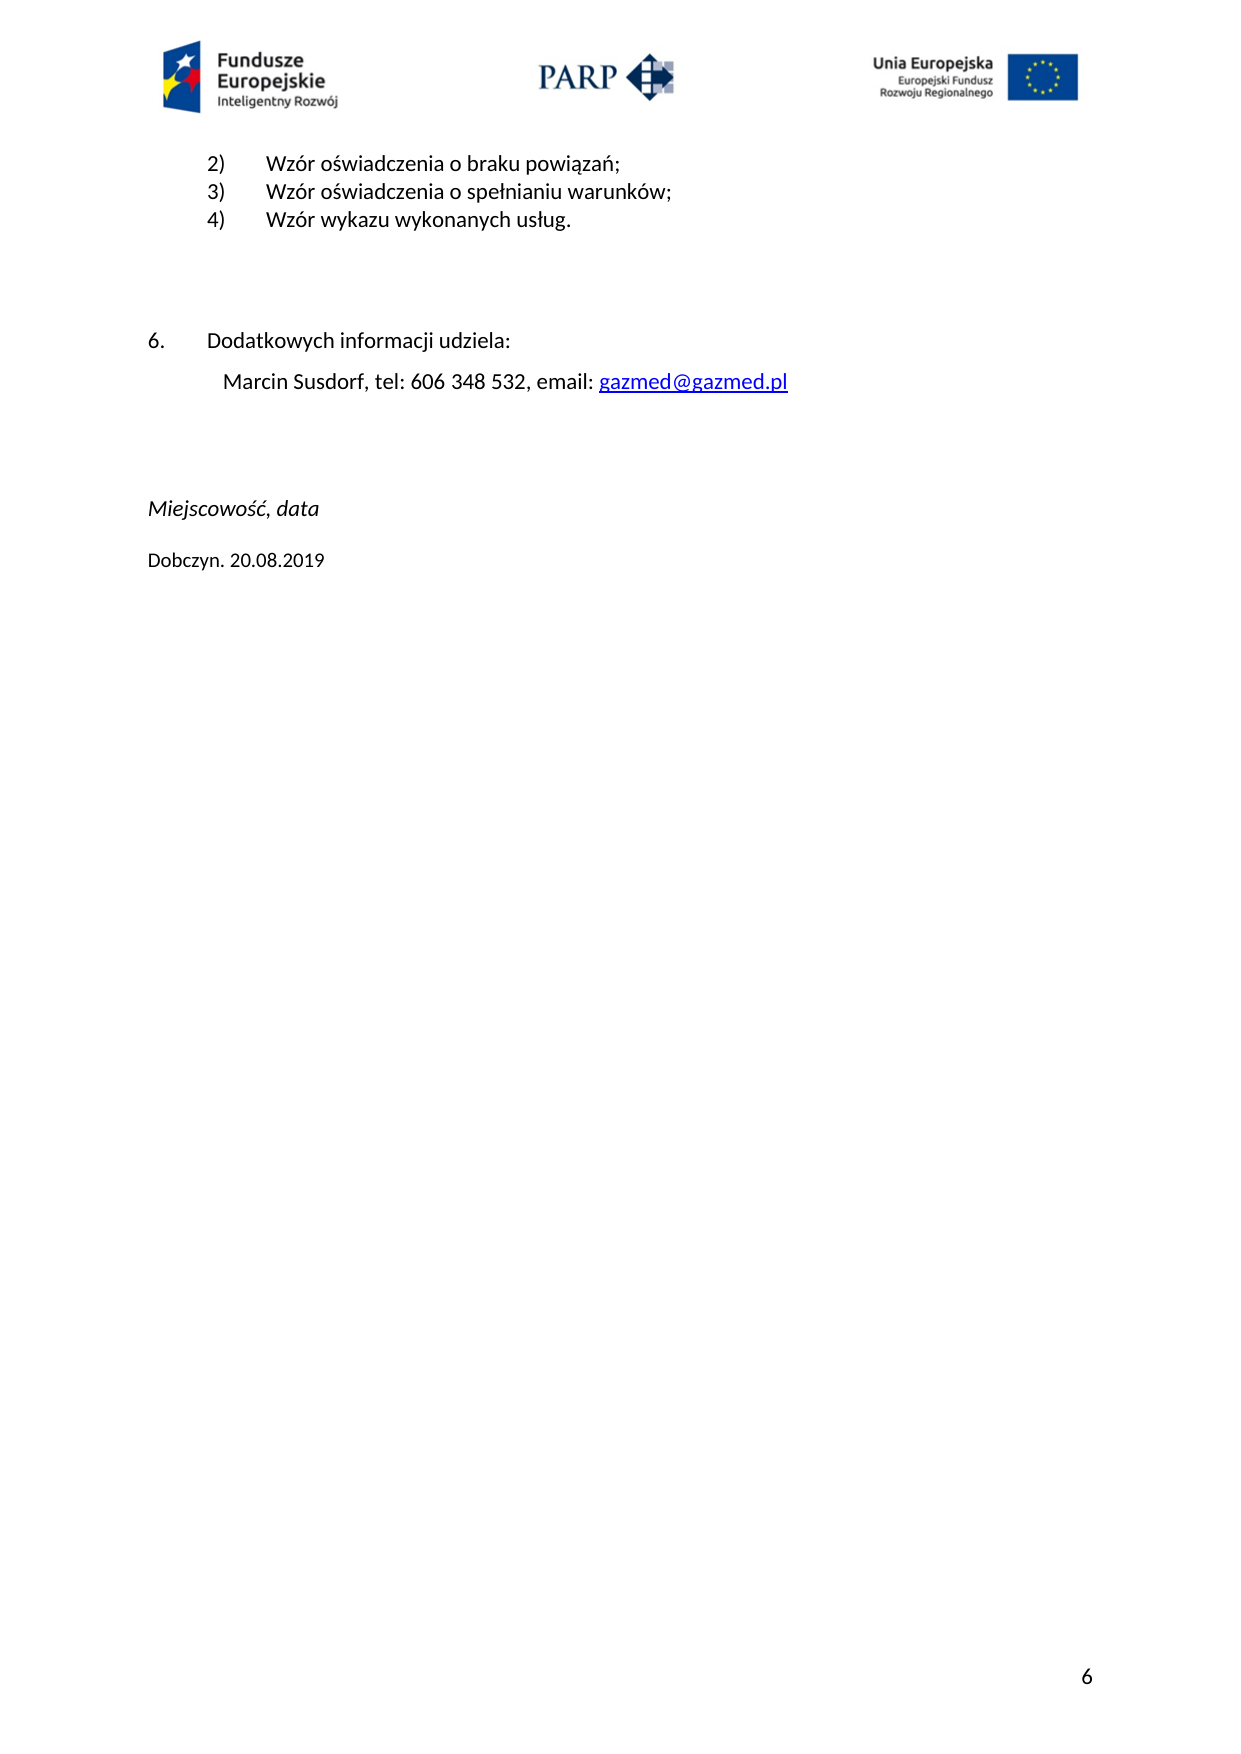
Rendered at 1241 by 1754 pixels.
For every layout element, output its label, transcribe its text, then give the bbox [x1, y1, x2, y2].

text Dobczyn. 20.08.2019 [148, 547, 1092, 573]
list Wzór oświadczenia o spełnianiu warunków; [207, 177, 1092, 205]
list Dodatkowych informacji udziela: [148, 326, 1092, 354]
list Wzór wykazu wykonanych usług. [207, 205, 1092, 233]
list Wzór oświadczenia o braku powiązań; [207, 149, 1092, 177]
list Marcin Susdorf, tel: 606 348 532, email: gazmed@gazmed.pl [223, 367, 1092, 395]
picture [147, 35, 1088, 121]
text Miejscowość, data [148, 494, 1092, 522]
